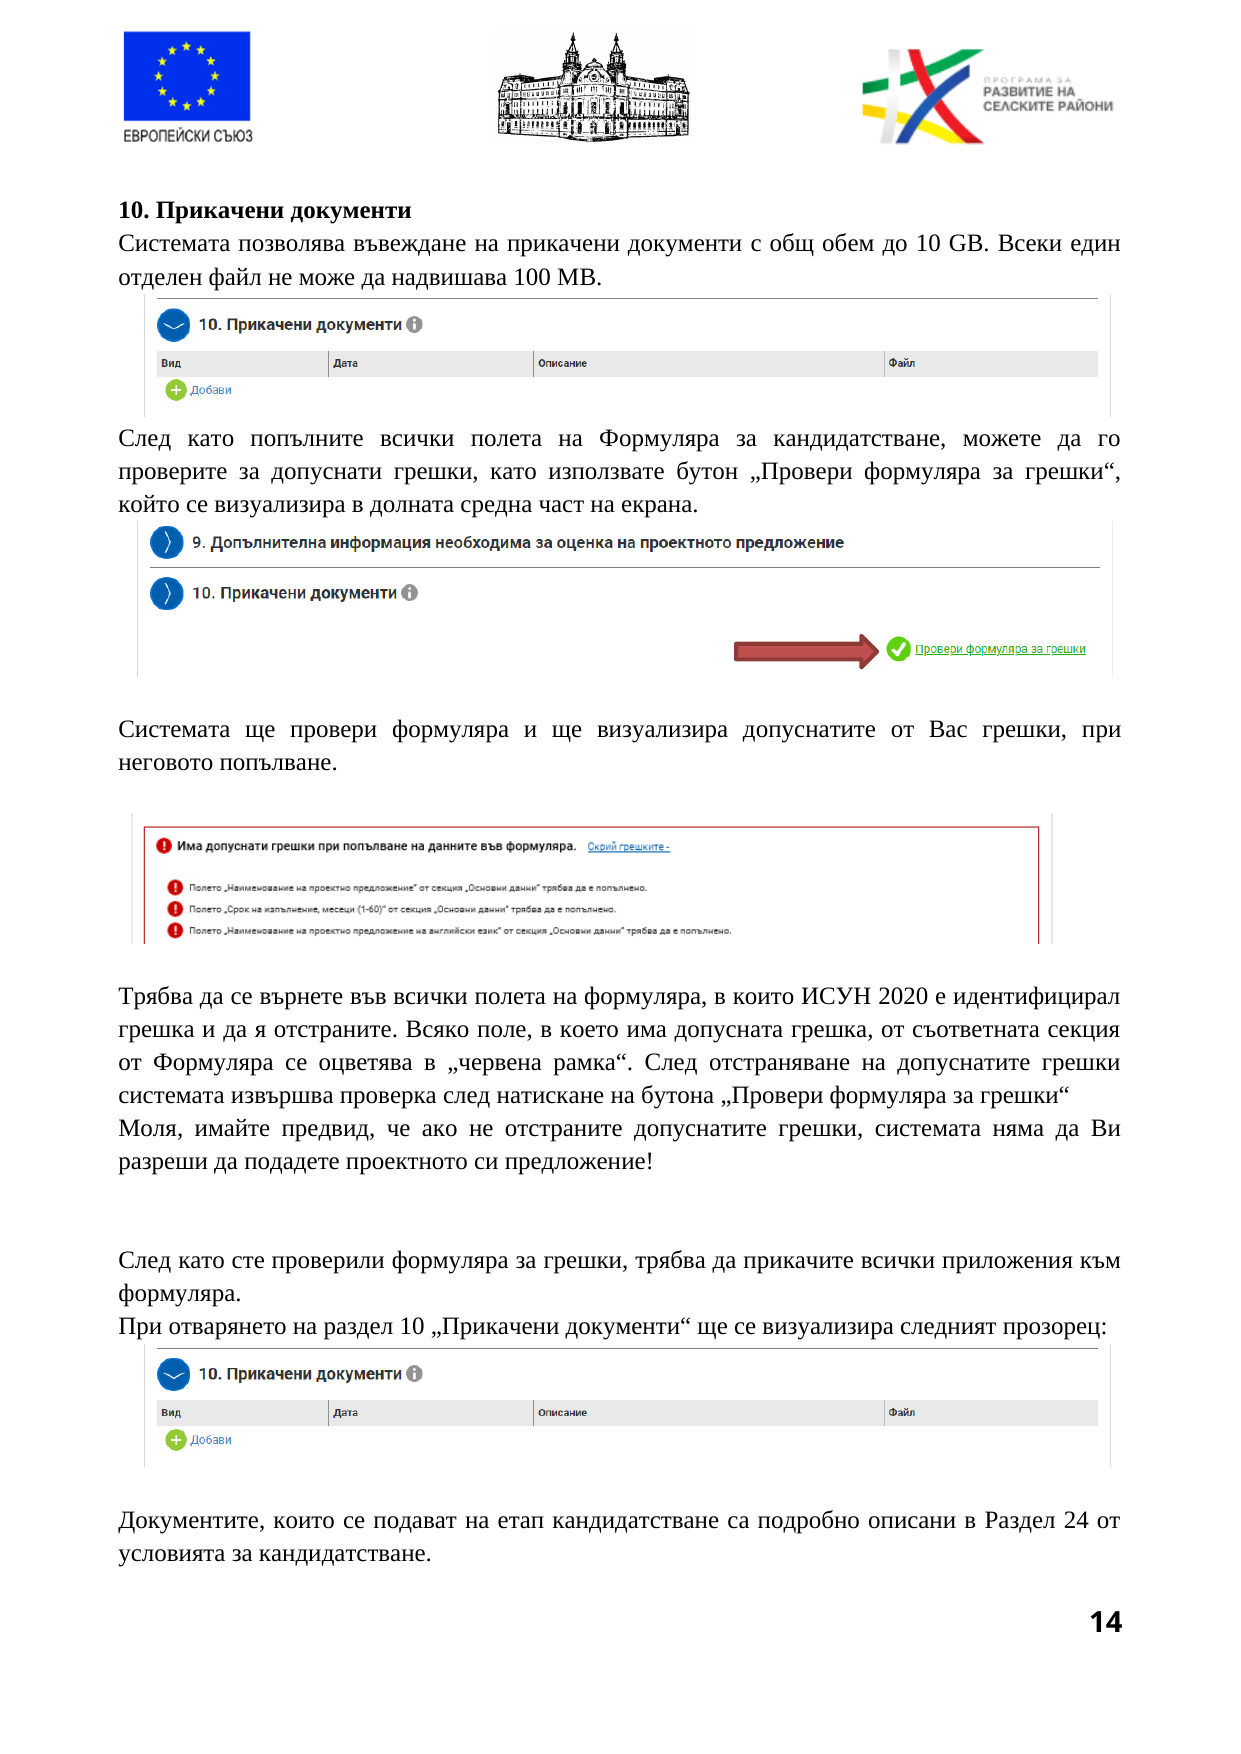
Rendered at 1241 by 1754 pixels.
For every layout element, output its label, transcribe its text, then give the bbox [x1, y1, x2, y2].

text Системата ще провери формуляра и ще визуализира допуснатите от Вас грешки, при неговото попълване. [118, 714, 1122, 776]
text След като попълните всички полета на Формуляра за кандидатстване, можете да го проверите за допуснати грешки, като използвате бутон „Провери формуляра за грешки“, който се визуализира в долната средна част на екрана. [118, 423, 1122, 517]
text Документите, които се подават на етап кандидатстване са подробно описани в Раздел 24 от условията за кандидатстване. [118, 1505, 1122, 1567]
picture [493, 29, 697, 145]
picture [118, 294, 1123, 417]
text Моля, имайте предвид, че ако не отстраните допуснатите грешки, системата няма да Ви разреши да подадете проектното си предложение! [118, 1113, 1122, 1175]
picture [118, 521, 1123, 677]
text Трябва да се върнете във всички полета на формуляра, в които ИСУН 2020 е идентифицирал грешка и да я отстраните. Всяко поле, в което има допусната грешка, от съответната секция от Формуляра се оцветява в „червена рамка“. След отстраняване на допуснатите грешки системата извършва проверка след натискане на бутона „Провери формуляра за грешки“ [118, 981, 1122, 1109]
text 10. Прикачени документи [118, 196, 1122, 224]
picture [118, 813, 1064, 944]
text След като сте проверили формуляра за грешки, трябва да прикачите всички приложения към формуляра. [118, 1245, 1122, 1307]
picture [123, 30, 254, 145]
text При отварянето на раздел 10 „Прикачени документи“ ще се визуализира следният прозорец: [118, 1311, 1122, 1340]
picture [118, 1344, 1123, 1467]
text Системата позволява въвеждане на прикачени документи с общ обем до 10 GB. Всеки един отделен файл не може да надвишава 100 MB. [118, 228, 1122, 290]
